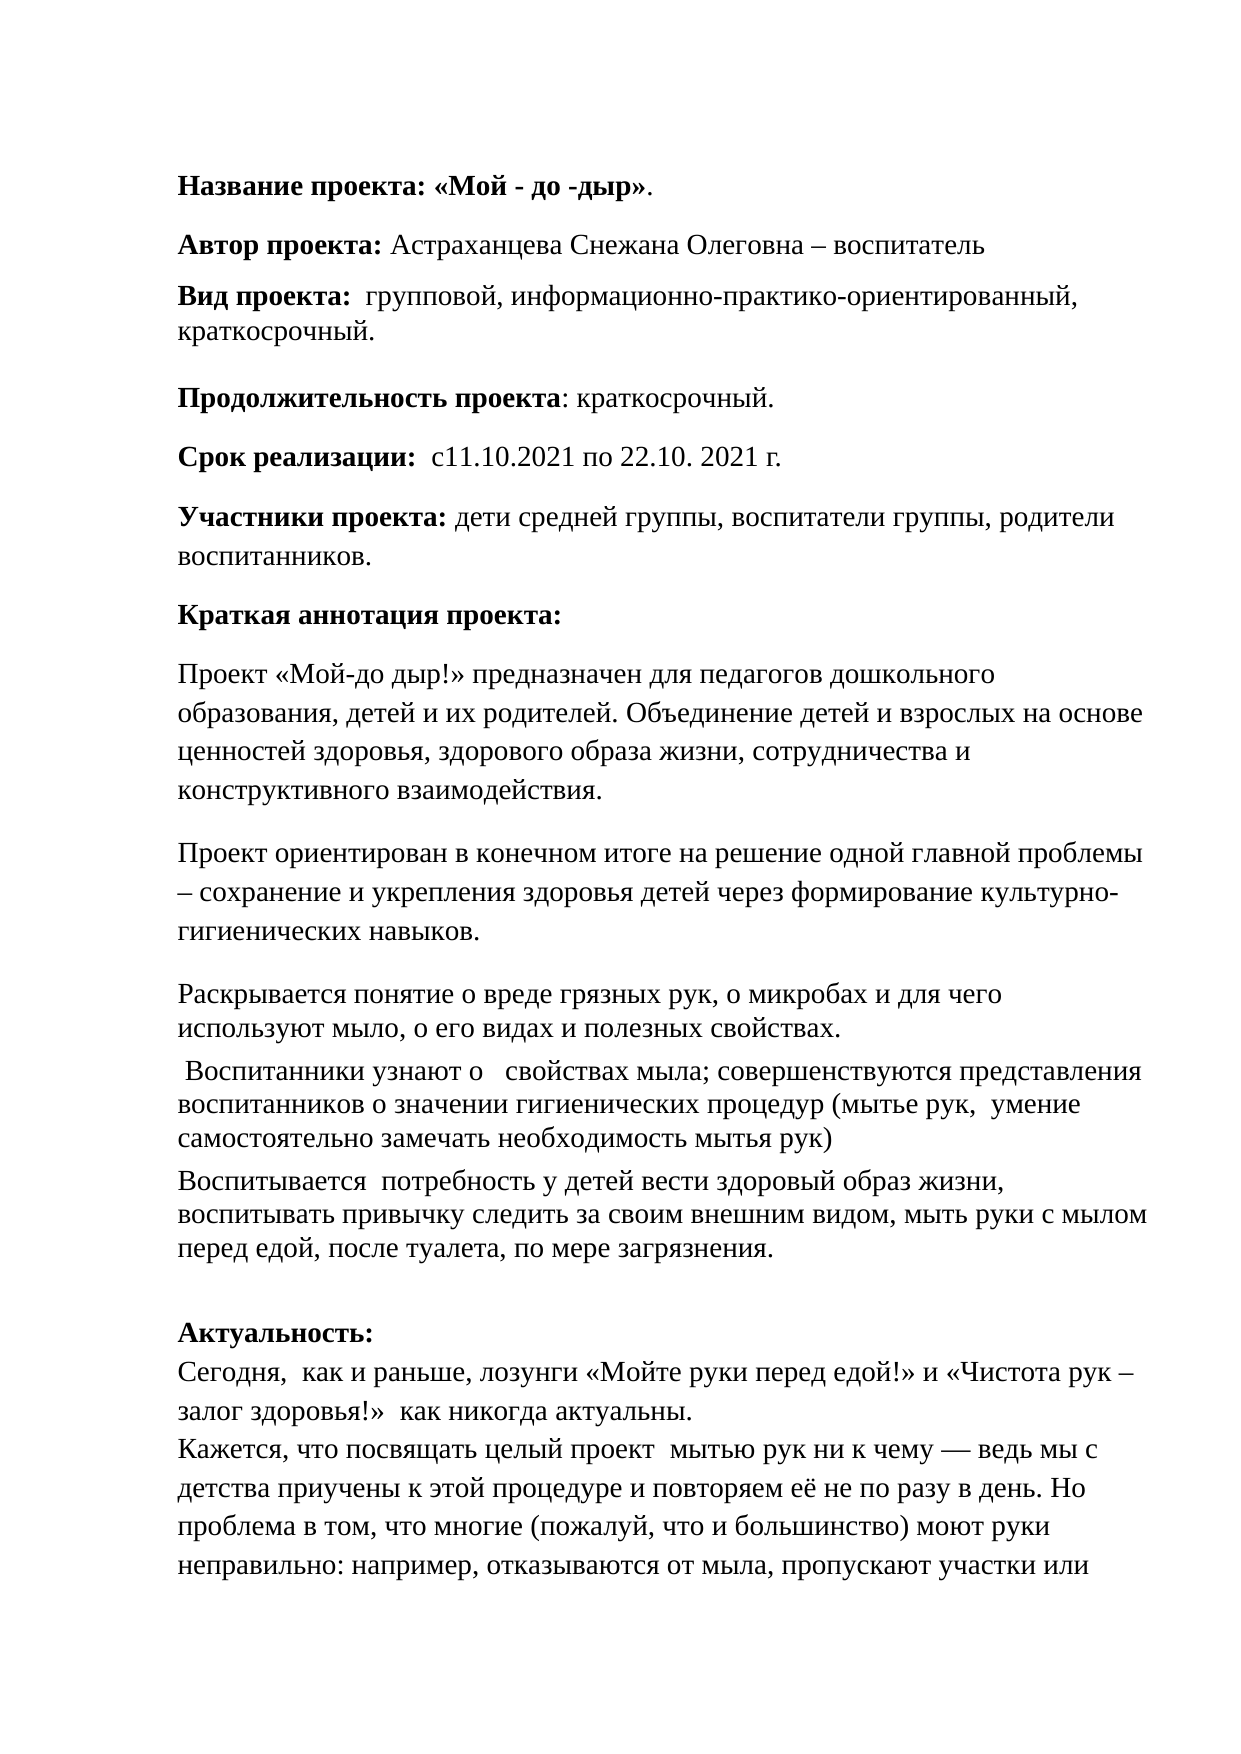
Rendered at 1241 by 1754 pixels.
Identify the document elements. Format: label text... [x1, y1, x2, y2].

text Актуальность: [177, 1316, 1152, 1349]
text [177, 1431, 1152, 1580]
text Участники проекта: дети средней группы, воспитатели группы, родители воспитанников. [177, 499, 1152, 571]
text Воспитывается потребность у детей вести здоровый образ жизни, воспитывать привычку следить за своим внешним видом, мыть руки с мылом перед едой, после туалета, по мере загрязнения. [177, 1163, 1152, 1263]
text Проект ориентирован в конечном итоге на решение одной главной проблемы – сохранение и укрепления здоровья детей через формирование культурно-гигиенических навыков. [177, 836, 1152, 946]
text Название проекта: «Мой - до -дыр». [177, 168, 1152, 201]
text Вид проекта: групповой, информационно-практико-ориентированный, краткосрочный. [177, 277, 1152, 347]
text Проект «Мой-до дыр!» предназначен для педагогов дошкольного образования, детей и их родителей. Объединение детей и взрослых на основе ценностей здоровья, здорового образа жизни, сотрудничества и конструктивного взаимодействия. [177, 656, 1152, 806]
text Продолжительность проекта: краткосрочный. [177, 380, 1152, 414]
text Срок реализации: с11.10.2021 по 22.10. 2021 г. [177, 439, 1152, 473]
text Автор проекта: Астраханцева Снежана Олеговна – воспитатель [177, 227, 1152, 261]
text Сегодня, как и раньше, лозунги «Мойте руки перед едой!» и «Чистота рук – залог здоровья!» как никогда актуальны. [177, 1354, 1152, 1426]
text Краткая аннотация проекта: [177, 597, 1152, 631]
text Воспитанники узнают о свойствах мыла; совершенствуются представления воспитанников о значении гигиенических процедур (мытье рук, умение самостоятельно замечать необходимость мытья рук) [177, 1053, 1152, 1153]
text Раскрывается понятие о вреде грязных рук, о микробах и для чего используют мыло, о его видах и полезных свойствах. [177, 976, 1152, 1043]
